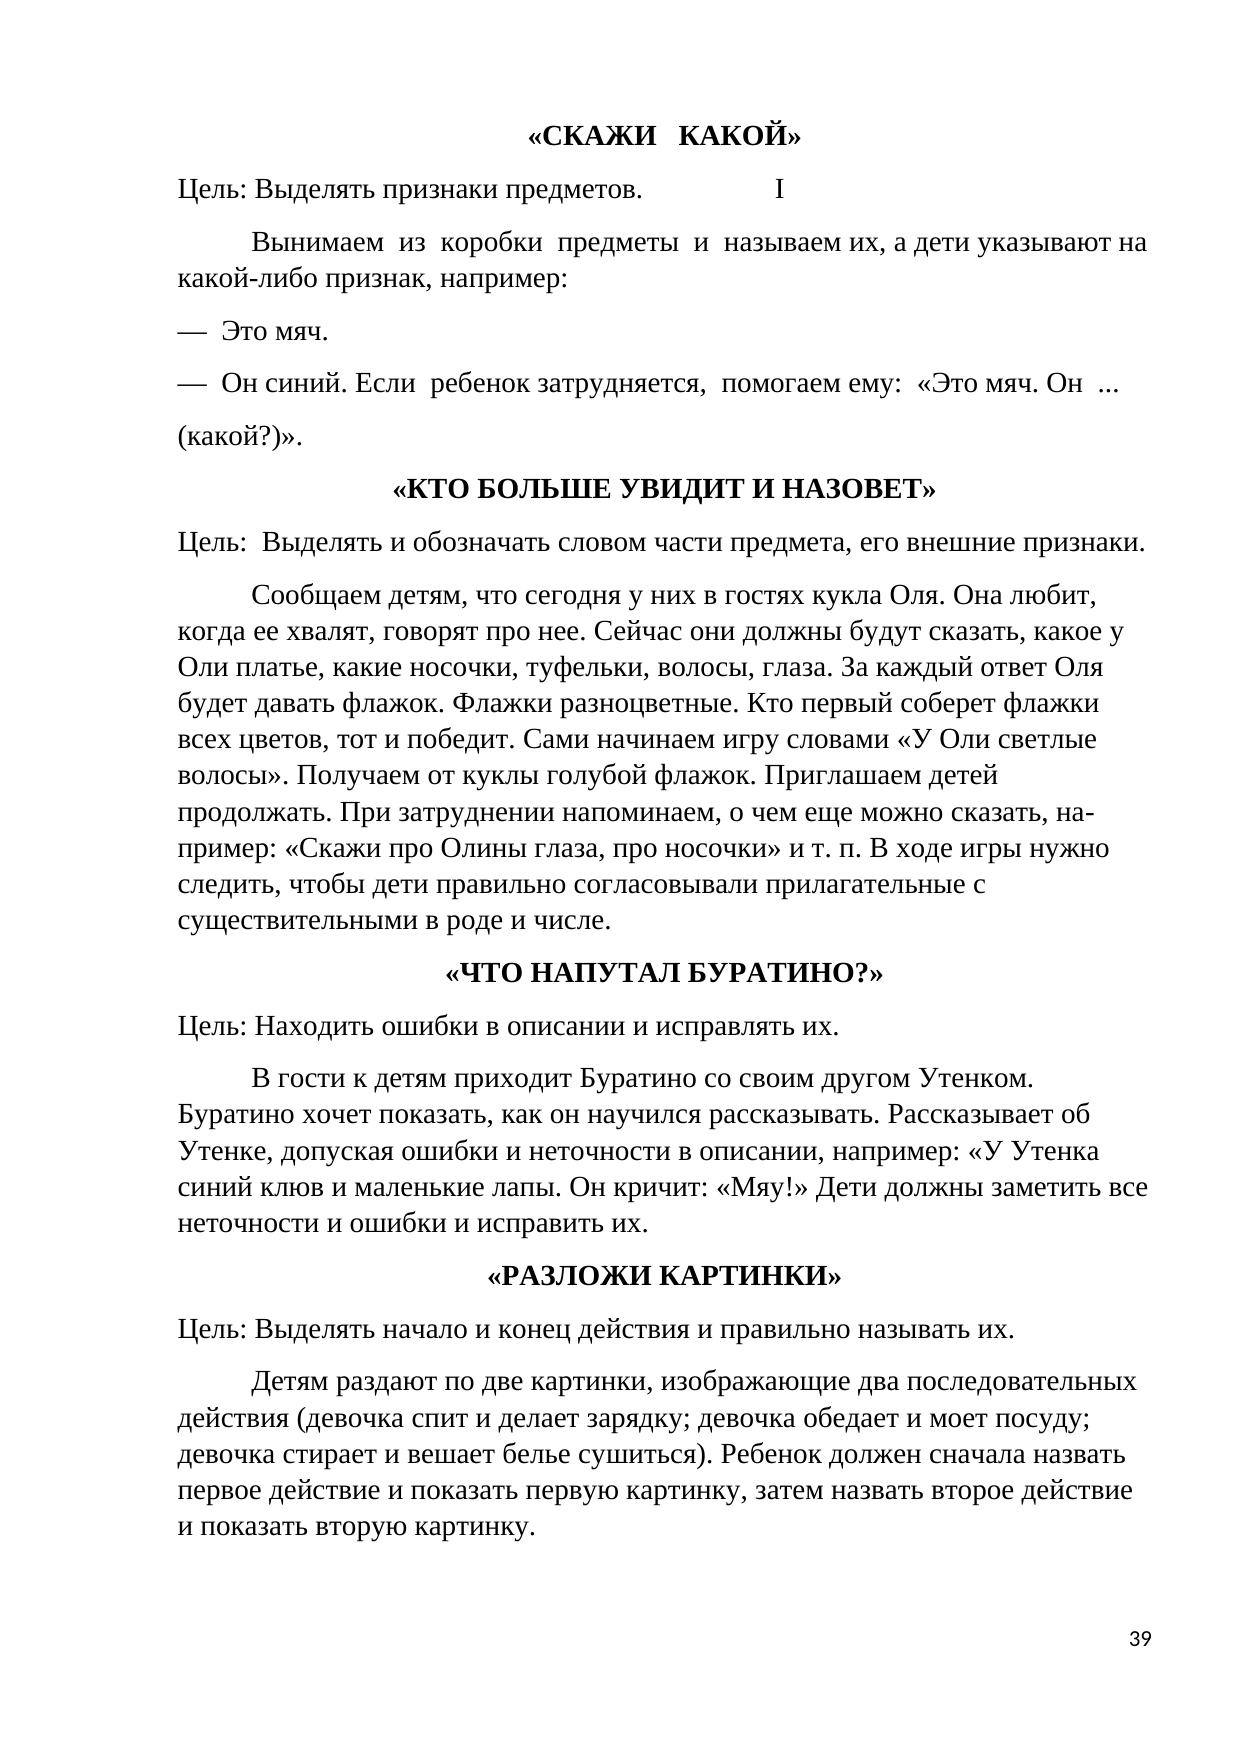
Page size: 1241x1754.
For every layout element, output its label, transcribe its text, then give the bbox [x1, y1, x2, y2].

text «РАЗЛОЖИ КАРТИНКИ» [177, 1258, 1152, 1291]
text Детям раздают по две картинки, изображающие два последовательных действия (девочка спит и делает зарядку; девочка обедает и моет посуду; девочка стирает и вешает белье сушиться). Ребенок должен сначала назвать первое действие и показать первую картинку, затем назвать второе действие и показать вторую картинку. [177, 1363, 1152, 1542]
text — Это мяч. [177, 313, 1152, 346]
text Вынимаем из коробки предметы и называем их, а дети указывают на какой-либо признак, например: [177, 224, 1152, 293]
text Цель: Находить ошибки в описании и исправлять их. [177, 1008, 1152, 1041]
text «ЧТО НАПУТАЛ БУРАТИНО?» [177, 955, 1152, 988]
text — Он синий. Если ребенок затрудняется, помогаем ему: «Это мяч. Он ... [177, 366, 1152, 399]
text «КТО БОЛЬШЕ УВИДИТ И НАЗОВЕТ» [177, 471, 1152, 505]
text В гости к детям приходит Буратино со своим другом Утенком. Буратино хочет показать, как он научился рассказывать. Рассказывает об Утенке, допуская ошибки и неточности в описании, например: «У Утенка синий клюв и маленькие лапы. Он кричит: «Мяу!» Дети должны заметить все неточности и ошибки и исправить их. [177, 1061, 1152, 1239]
text Цель: Выделять признаки предметов. I [177, 171, 1152, 204]
text Цель: Выделять и обозначать словом части предмета, его внешние признаки. [177, 524, 1152, 557]
text Сообщаем детям, что сегодня у них в гостях кукла Оля. Она любит, когда ее хвалят, говорят про нее. Сейчас они должны будут сказать, какое у Оли платье, какие носочки, туфельки, волосы, глаза. За каждый ответ Оля будет давать флажок. Флажки разноцветные. Кто первый соберет флажки всех цветов, тот и победит. Сами начинаем игру словами «У Оли светлые волосы». Получаем от куклы голубой флажок. Приглашаем детей продолжать. При затруднении напоминаем, о чем еще можно сказать, например: «Скажи про Олины глаза, про носочки» и т. п. В ходе игры нужно следить, чтобы дети правильно согласовывали прилагательные с существительными в роде и числе. [177, 577, 1152, 936]
text (какой?)». [177, 418, 1152, 452]
text Цель: Выделять начало и конец действия и правильно называть их. [177, 1311, 1152, 1344]
text «СКАЖИ КАКОЙ» [177, 118, 1152, 152]
